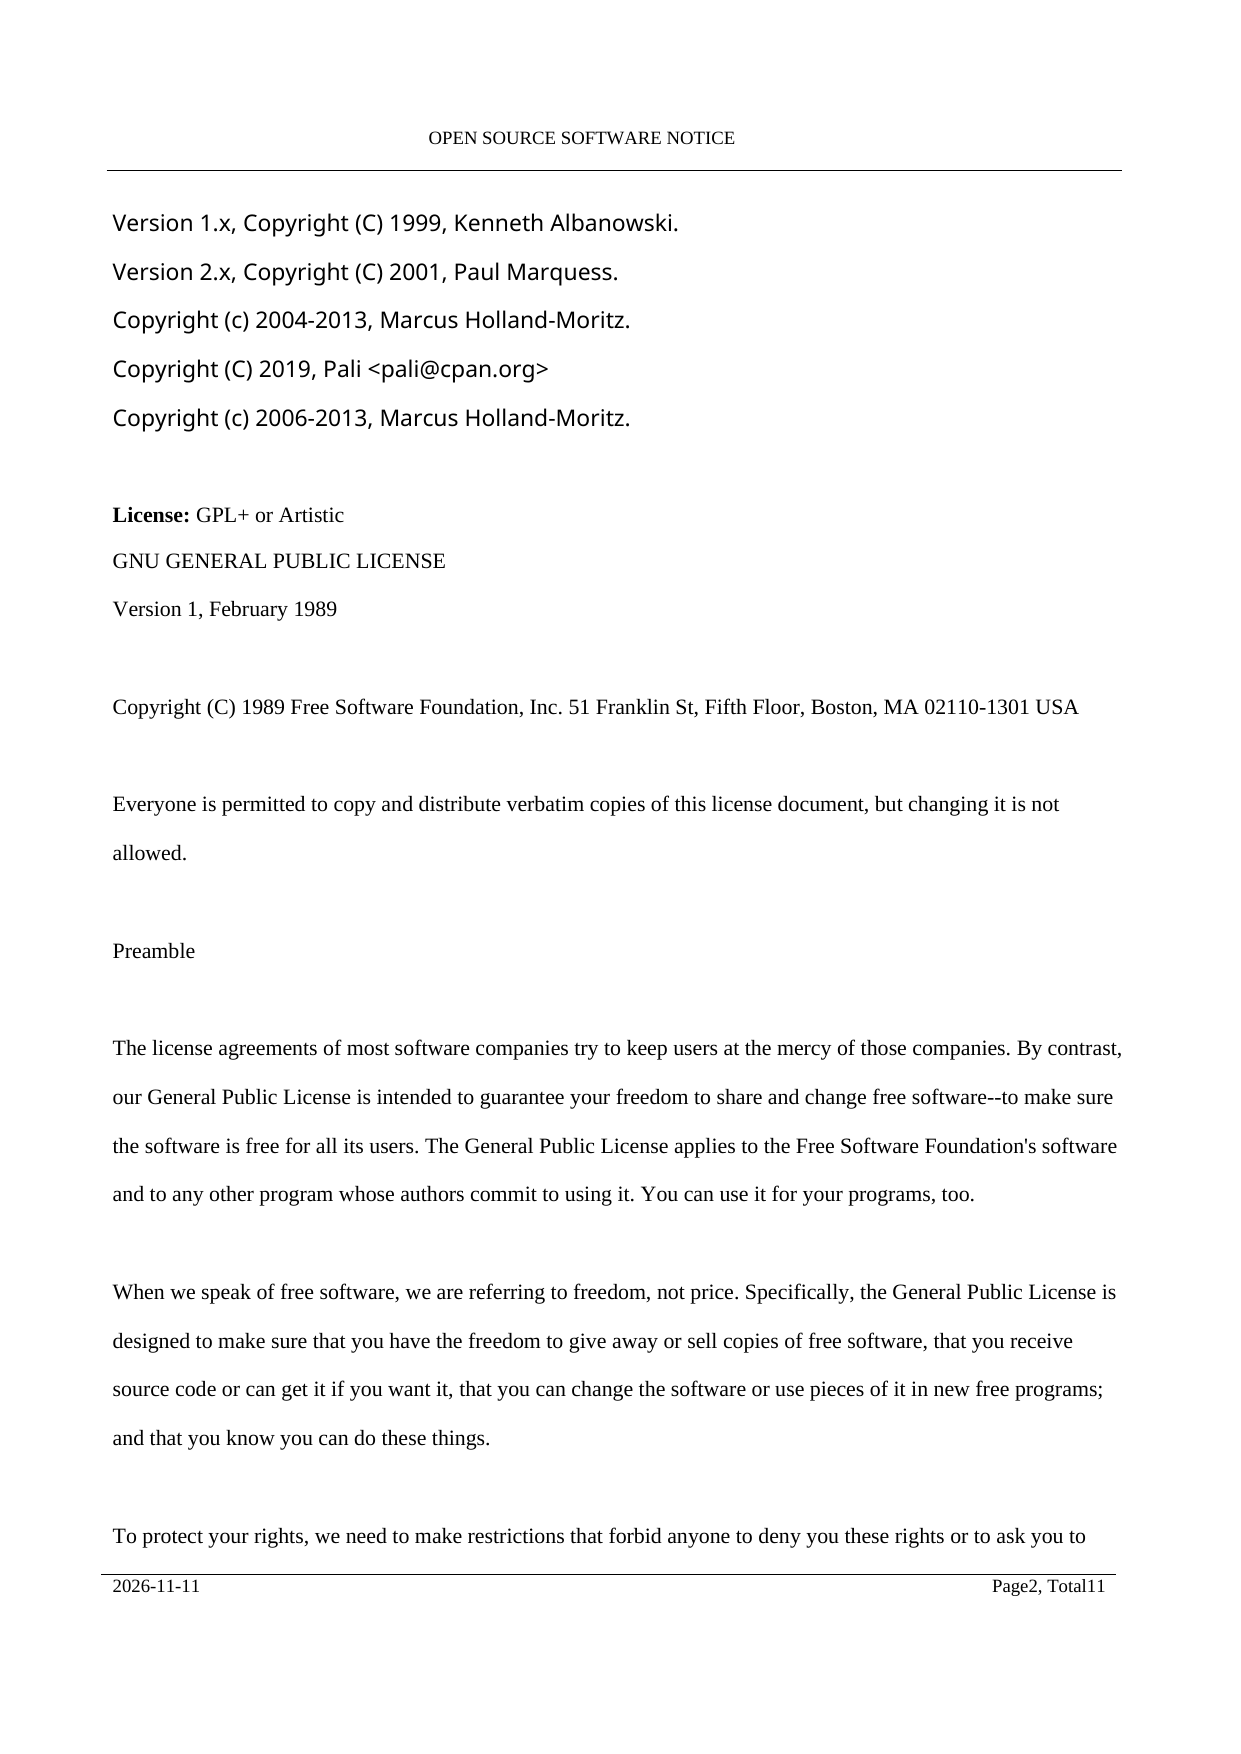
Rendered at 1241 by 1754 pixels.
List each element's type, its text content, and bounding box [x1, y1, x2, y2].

text License: GPL+ or Artistic [112, 499, 1128, 531]
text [112, 206, 1128, 483]
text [112, 544, 1128, 1551]
